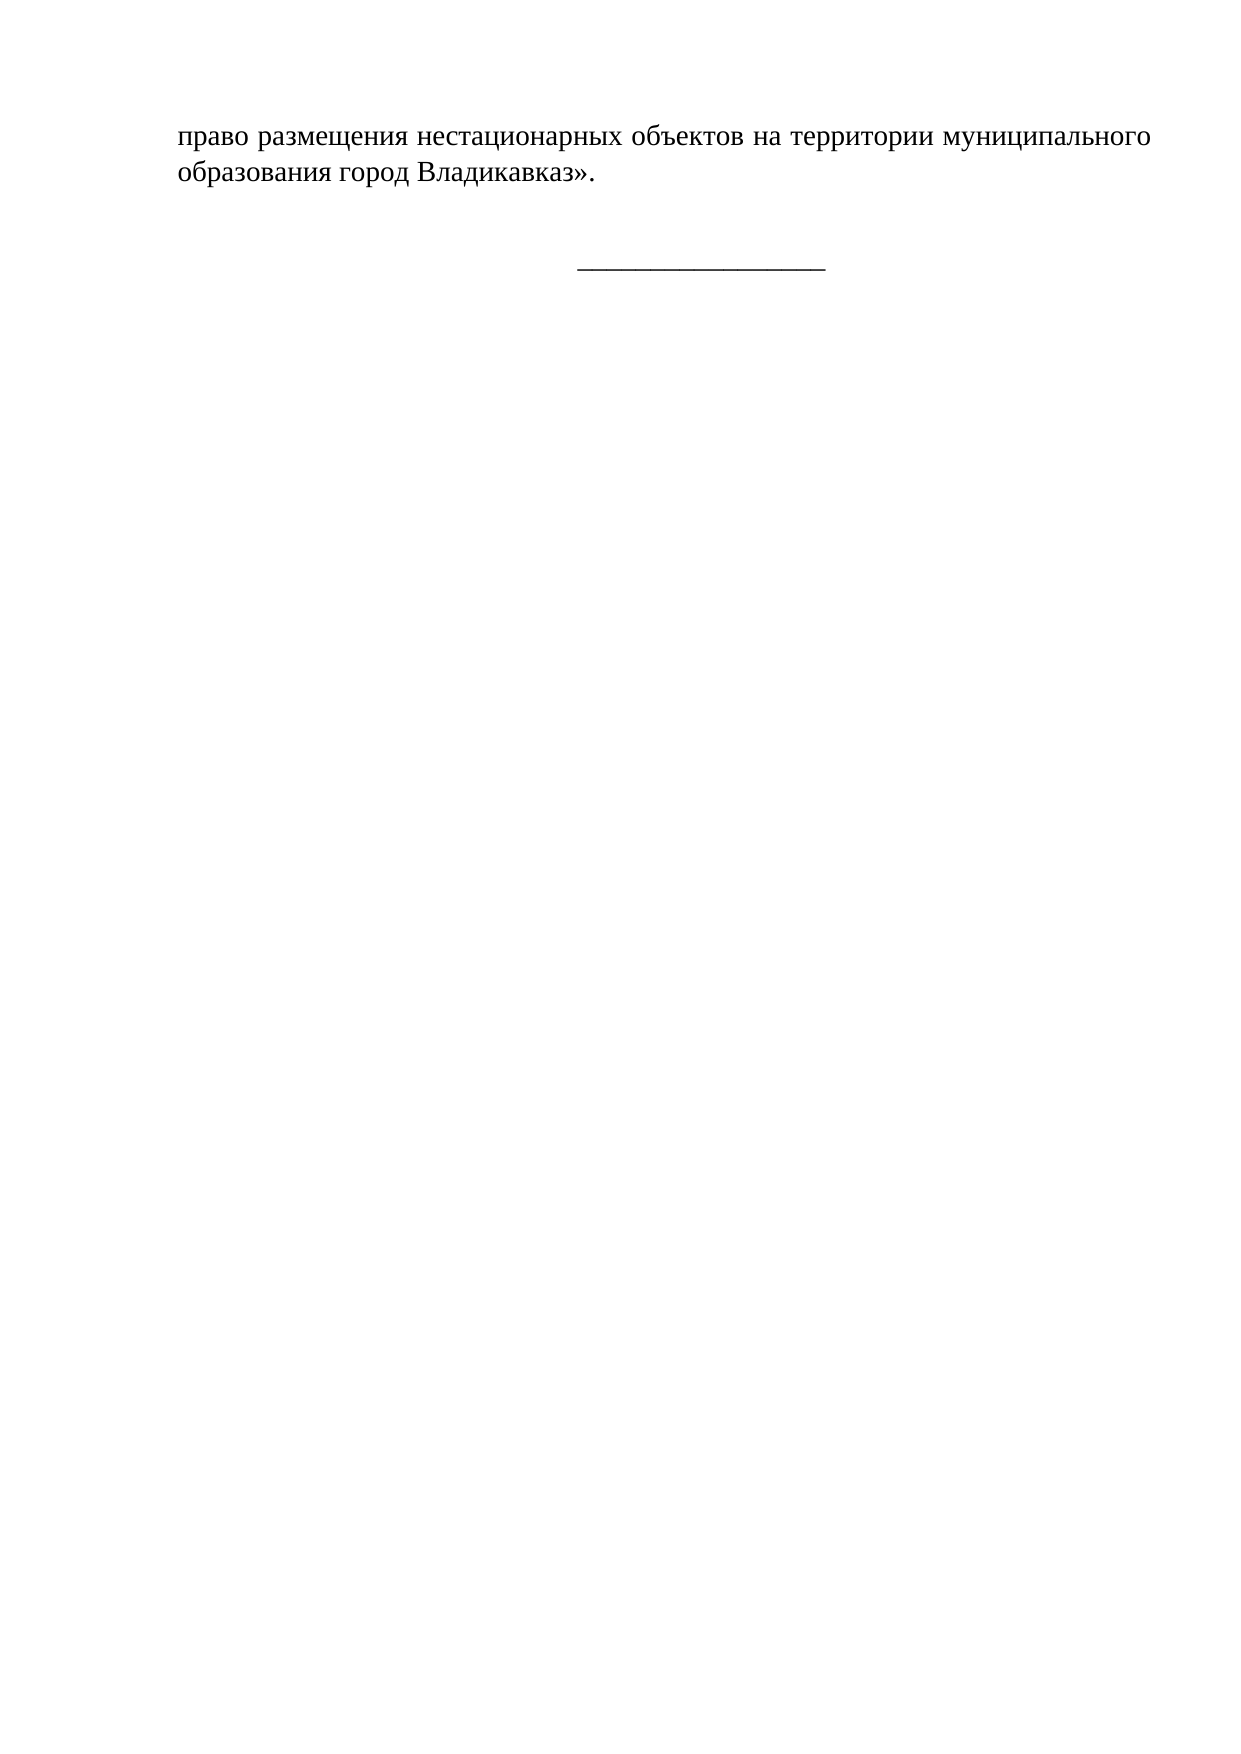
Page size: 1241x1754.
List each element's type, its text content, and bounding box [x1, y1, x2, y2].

text _________________ [177, 241, 1152, 274]
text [177, 118, 1152, 188]
